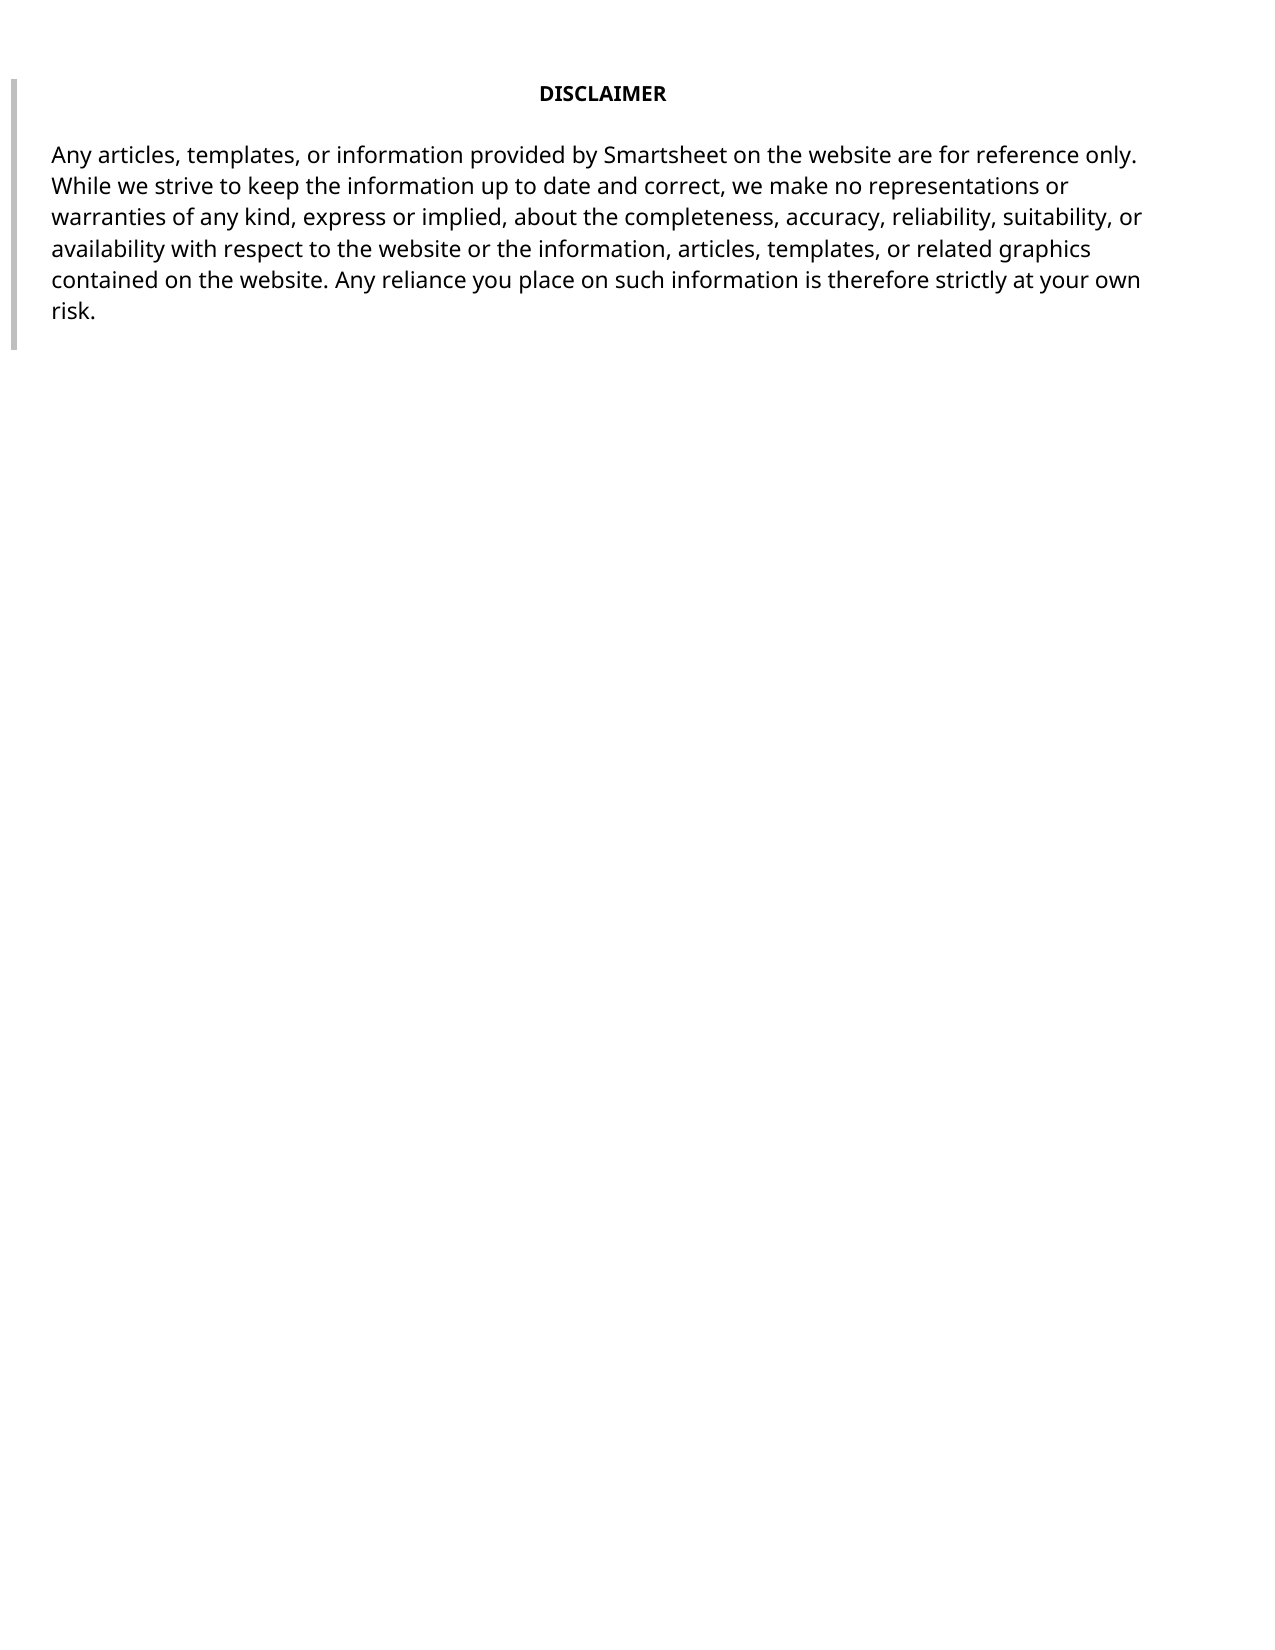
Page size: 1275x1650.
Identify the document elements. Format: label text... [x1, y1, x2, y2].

table_header DISCLAIMER Any articles, templates, or information provided by Smartsheet on the website are for reference only. While we strive to keep the information up to date and correct, we make no representations or warranties of any kind, express or implied, about the completeness, accuracy, reliability, suitability, or availability with respect to the website or the information, articles, templates, or related graphics contained on the website. Any reliance you place on such information is therefore strictly at your own risk. [17, 79, 1166, 350]
